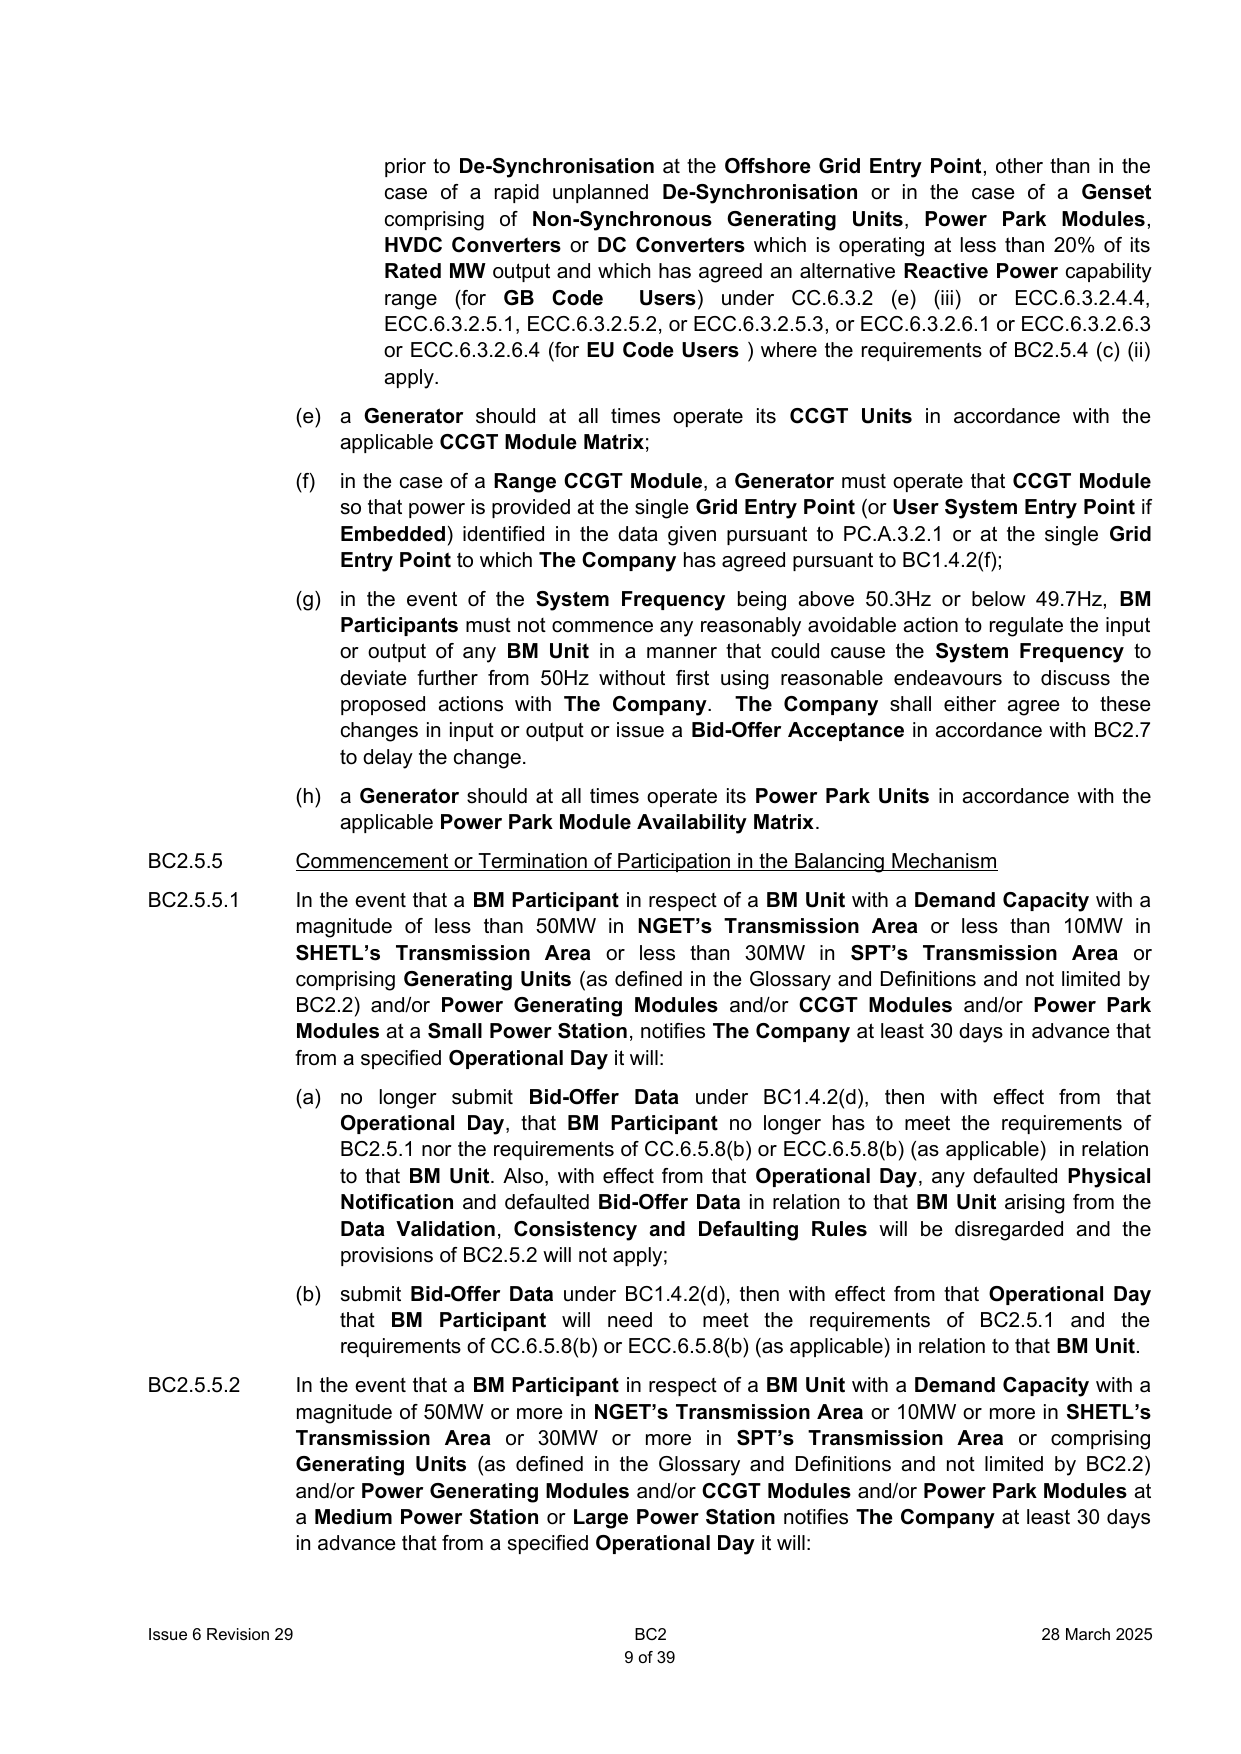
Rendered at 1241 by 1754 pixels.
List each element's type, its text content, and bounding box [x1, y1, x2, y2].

text (f) in the case of a Range CCGT Module, a Generator must operate that CCGT Module so that power is provided at the single Grid Entry Point (or User System Entry Point if Embedded) identified in the data given pursuant to PC.A.3.2.1 or at the single Grid Entry Point to which The Company has agreed pursuant to BC1.4.2(f); [295, 469, 1152, 572]
text (g) in the event of the System Frequency being above 50.3Hz or below 49.7Hz, BM Participants must not commence any reasonably avoidable action to regulate the input or output of any BM Unit in a manner that could cause the System Frequency to deviate further from 50Hz without first using reasonable endeavours to discuss the proposed actions with The Company. The Company shall either agree to these changes in input or output or issue a Bid-Offer Acceptance in accordance with BC2.7 to delay the change. [295, 587, 1152, 769]
text (h) a Generator should at all times operate its Power Park Units in accordance with the applicable Power Park Module Availability Matrix. [295, 783, 1152, 834]
text (a) no longer submit Bid-Offer Data under BC1.4.2(d), then with effect from that Operational Day, that BM Participant no longer has to meet the requirements of BC2.5.1 nor the requirements of CC.6.5.8(b) or ECC.6.5.8(b) (as applicable) in relation to that BM Unit. Also, with effect from that Operational Day, any defaulted Physical Notification and defaulted Bid-Offer Data in relation to that BM Unit arising from the Data Validation, Consistency and Defaulting Rules will be disregarded and the provisions of BC2.5.2 will not apply; [295, 1084, 1152, 1267]
text BC2.5.5.1 In the event that a BM Participant in respect of a BM Unit with a Demand Capacity with a magnitude of less than 50MW in NGET’s Transmission Area or less than 10MW in SHETL’s Transmission Area or less than 30MW in SPT’s Transmission Area or comprising Generating Units (as defined in the Glossary and Definitions and not limited by BC2.2) and/or Power Generating Modules and/or CCGT Modules and/or Power Park Modules at a Small Power Station, notifies The Company at least 30 days in advance that from a specified Operational Day it will: [148, 888, 1152, 1070]
text BC2.5.5 Commencement or Termination of Participation in the Balancing Mechanism [148, 849, 1152, 873]
text (e) a Generator should at all times operate its CCGT Units in accordance with the applicable CCGT Module Matrix; [295, 403, 1152, 454]
text (b) submit Bid-Offer Data under BC1.4.2(d), then with effect from that Operational Day that BM Participant will need to meet the requirements of BC2.5.1 and the requirements of CC.6.5.8(b) or ECC.6.5.8(b) (as applicable) in relation to that BM Unit. [295, 1282, 1152, 1358]
text BC2.5.5.2 In the event that a BM Participant in respect of a BM Unit with a Demand Capacity with a magnitude of 50MW or more in NGET’s Transmission Area or 10MW or more in SHETL’s Transmission Area or 30MW or more in SPT’s Transmission Area or comprising Generating Units (as defined in the Glossary and Definitions and not limited by BC2.2) and/or Power Generating Modules and/or CCGT Modules and/or Power Park Modules at a Medium Power Station or Large Power Station notifies The Company at least 30 days in advance that from a specified Operational Day it will: [148, 1373, 1152, 1555]
